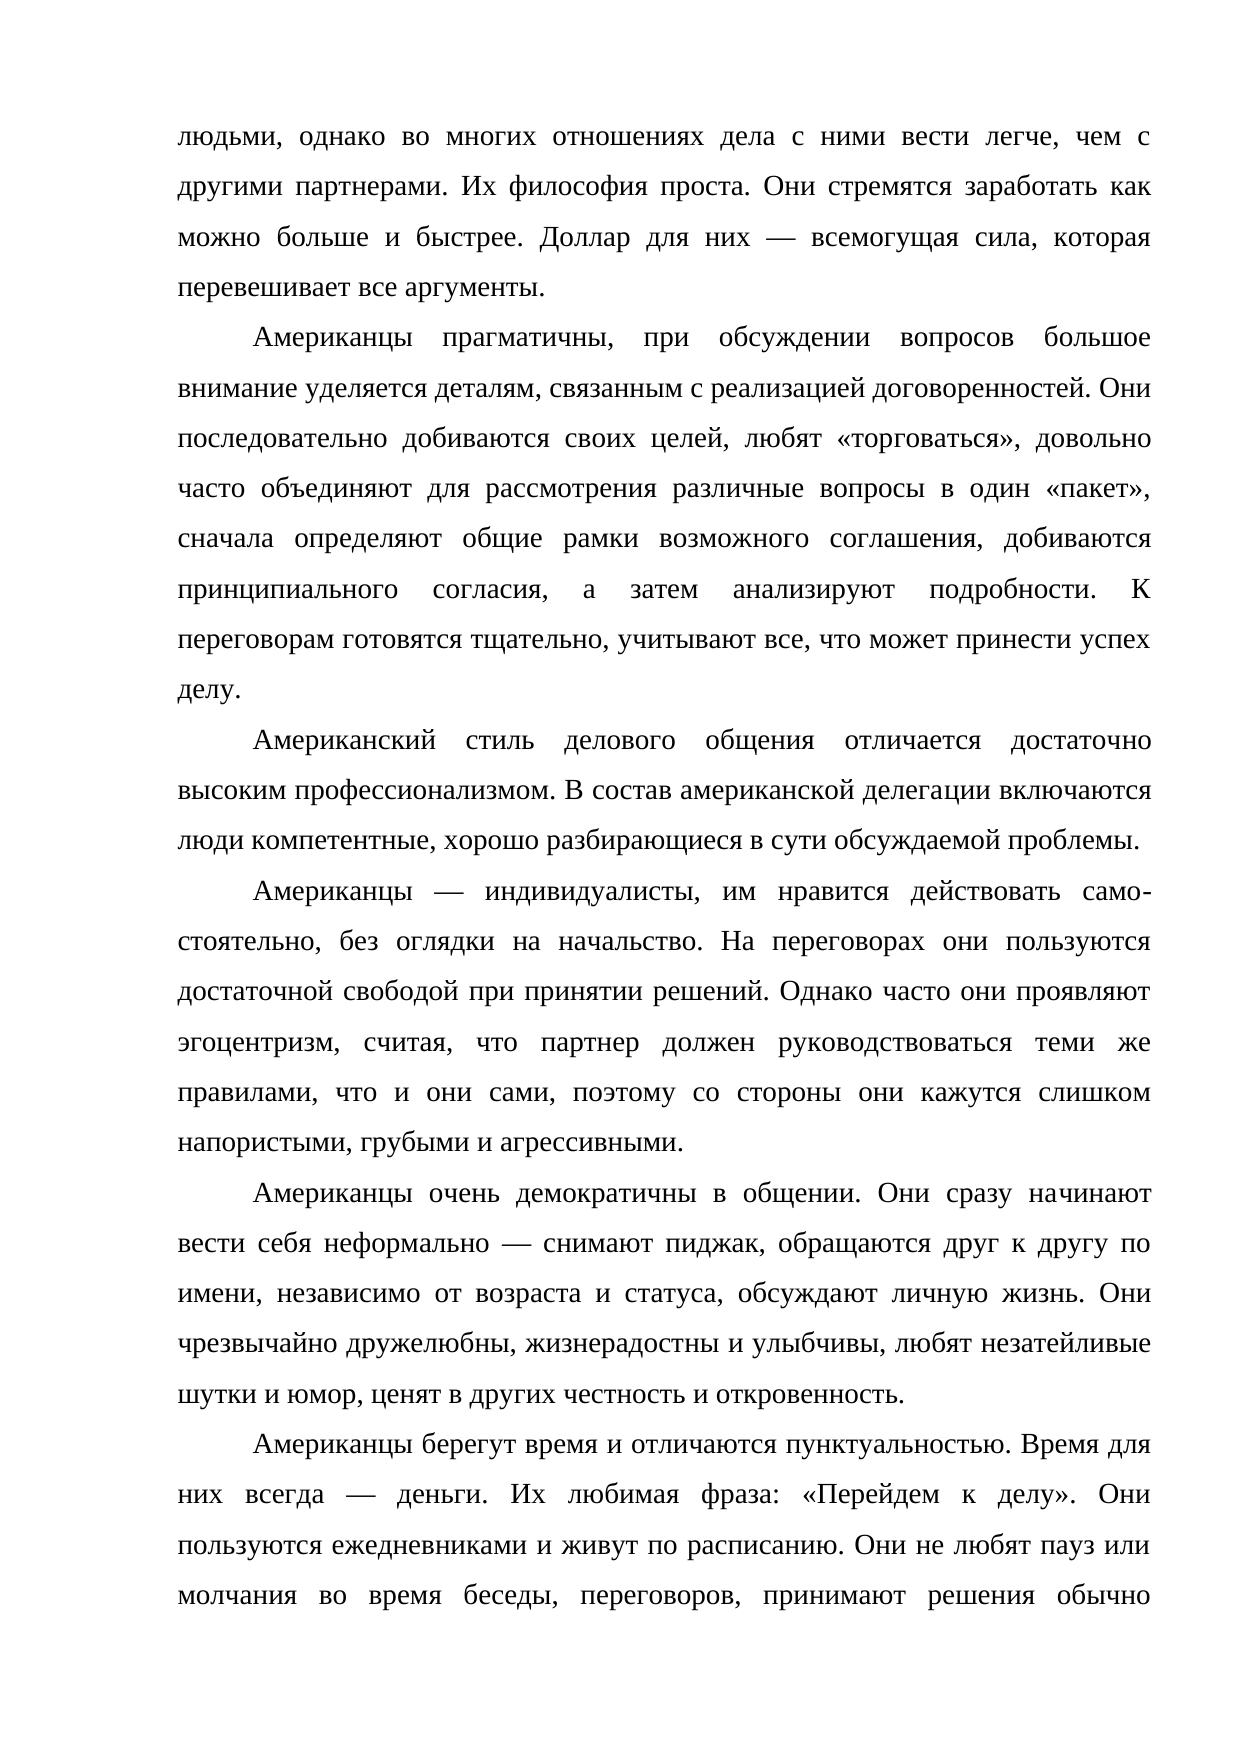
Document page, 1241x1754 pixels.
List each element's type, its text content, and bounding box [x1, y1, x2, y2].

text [177, 1426, 1152, 1611]
text Американцы — индивидуалисты, им нравится действовать самостоятельно, без оглядки на начальство. На переговорах они пользуются достаточной свободой при принятии решений. Однако часто они проявляют эгоцентризм, считая, что партнер должен руководствоваться теми же правилами, что и они сами, поэтому со стороны они кажутся слишком напористыми, грубыми и агрессивными. [177, 873, 1152, 1158]
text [177, 118, 1152, 303]
text Американский стиль делового общения отличается достаточно высоким профессионализмом. В состав американской делегации включаются люди компетентные, хорошо разбирающиеся в сути обсуждаемой проблемы. [177, 722, 1152, 856]
text Американцы очень демократичны в общении. Они сразу начинают вести себя неформально — снимают пиджак, обращаются друг к другу по имени, независимо от возраста и статуса, обсуждают личную жизнь. Они чрезвычайно дружелюбны, жизнерадостны и улыбчивы, любят незатейливые шутки и юмор, ценят в других честность и откровенность. [177, 1175, 1152, 1409]
text Американцы прагматичны, при обсуждении вопросов большое внимание уделяется деталям, связанным с реализацией договоренностей. Они последовательно добиваются своих целей, любят «торговаться», довольно часто объединяют для рассмотрения различные вопросы в один «пакет», сначала определяют общие рамки возможного соглашения, добиваются принципиального согласия, а затем анализируют подробности. К переговорам готовятся тщательно, учитывают все, что может принести успех делу. [177, 319, 1152, 705]
